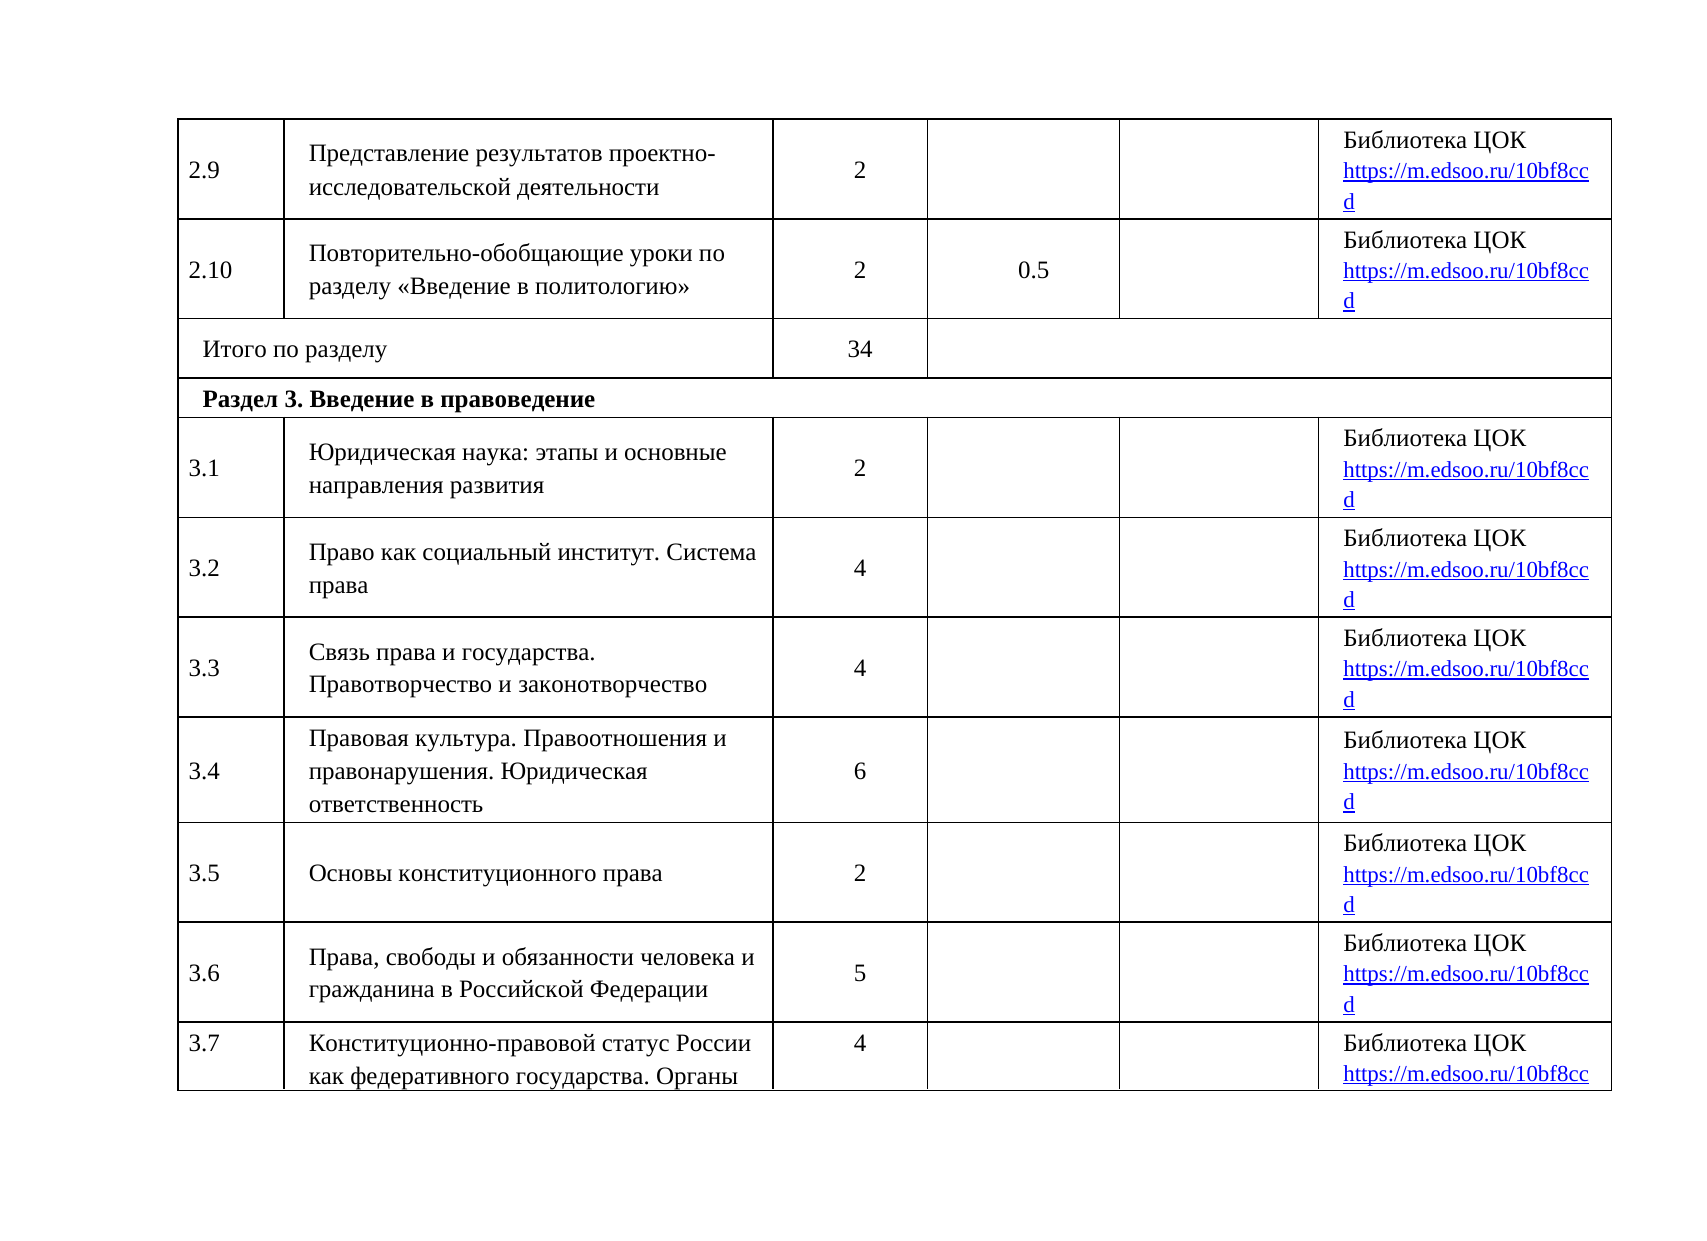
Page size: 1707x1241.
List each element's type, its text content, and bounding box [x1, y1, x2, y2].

table_cell [1120, 718, 1318, 821]
table_cell Правовая культура. Правоотношения и правонарушения. Юридическая ответственность [285, 718, 772, 821]
table_cell 4 [774, 1023, 927, 1089]
table_cell 2 [774, 823, 927, 921]
table_cell Повторительно-обобщающие уроки по разделу «Введение в политологию» [285, 220, 772, 318]
table_cell [928, 923, 1119, 1021]
table_cell 2.9 [179, 120, 283, 218]
table_cell 5 [774, 923, 927, 1021]
table_cell 3.3 [179, 618, 283, 716]
table_cell [928, 120, 1119, 218]
table_cell [1120, 618, 1318, 716]
table_cell Раздел 3. Введение в правоведение [179, 379, 1611, 417]
table_cell 4 [774, 518, 927, 616]
table_cell 34 [774, 319, 927, 377]
table_cell Права, свободы и обязанности человека и гражданина в Российской Федерации [285, 923, 772, 1021]
table_cell Основы конституционного права [285, 823, 772, 921]
table_cell [928, 718, 1119, 821]
table_cell [1120, 220, 1318, 318]
table_cell Представление результатов проектно-исследовательской деятельности [285, 120, 772, 218]
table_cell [1319, 1023, 1611, 1089]
table_cell Юридическая наука: этапы и основные направления развития [285, 418, 772, 516]
table_cell 3.7 [179, 1023, 283, 1089]
table_cell [928, 518, 1119, 616]
table_cell 2 [774, 120, 927, 218]
table_cell [928, 418, 1119, 516]
table_cell Библиотека ЦОК https://m.edsoo.ru/10bf8ccd [1319, 518, 1611, 616]
table_cell 3.5 [179, 823, 283, 921]
table_cell 4 [774, 618, 927, 716]
table_cell 2.10 [179, 220, 283, 318]
table_cell 2 [774, 418, 927, 516]
table_cell Библиотека ЦОК https://m.edsoo.ru/10bf8ccd [1319, 923, 1611, 1021]
table_cell 3.6 [179, 923, 283, 1021]
table_cell [928, 823, 1119, 921]
table_cell 3.1 [179, 418, 283, 516]
table_cell 3.4 [179, 718, 283, 821]
table_cell [928, 618, 1119, 716]
table_cell [1120, 518, 1318, 616]
table_cell 3.2 [179, 518, 283, 616]
table_cell 0.5 [928, 220, 1119, 318]
table_cell 6 [774, 718, 927, 821]
table_cell [1120, 823, 1318, 921]
table_cell Библиотека ЦОК https://m.edsoo.ru/10bf8ccd [1319, 823, 1611, 921]
table_cell Связь права и государства. Правотворчество и законотворчество [285, 618, 772, 716]
table_cell Право как социальный институт. Система права [285, 518, 772, 616]
table_cell Библиотека ЦОК https://m.edsoo.ru/10bf8ccd [1319, 418, 1611, 516]
table_cell [1120, 923, 1318, 1021]
table_cell 2 [774, 220, 927, 318]
table_cell [928, 1023, 1119, 1089]
table_cell [1120, 1023, 1318, 1089]
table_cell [1319, 220, 1611, 318]
table_cell [928, 319, 1611, 377]
table_cell Библиотека ЦОК https://m.edsoo.ru/10bf8ccd [1319, 618, 1611, 716]
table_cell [285, 1023, 772, 1089]
table_cell [1120, 418, 1318, 516]
table_cell Библиотека ЦОК https://m.edsoo.ru/10bf8ccd [1319, 718, 1611, 821]
table_cell Итого по разделу [179, 319, 772, 377]
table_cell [1319, 120, 1611, 218]
table_cell [1120, 120, 1318, 218]
